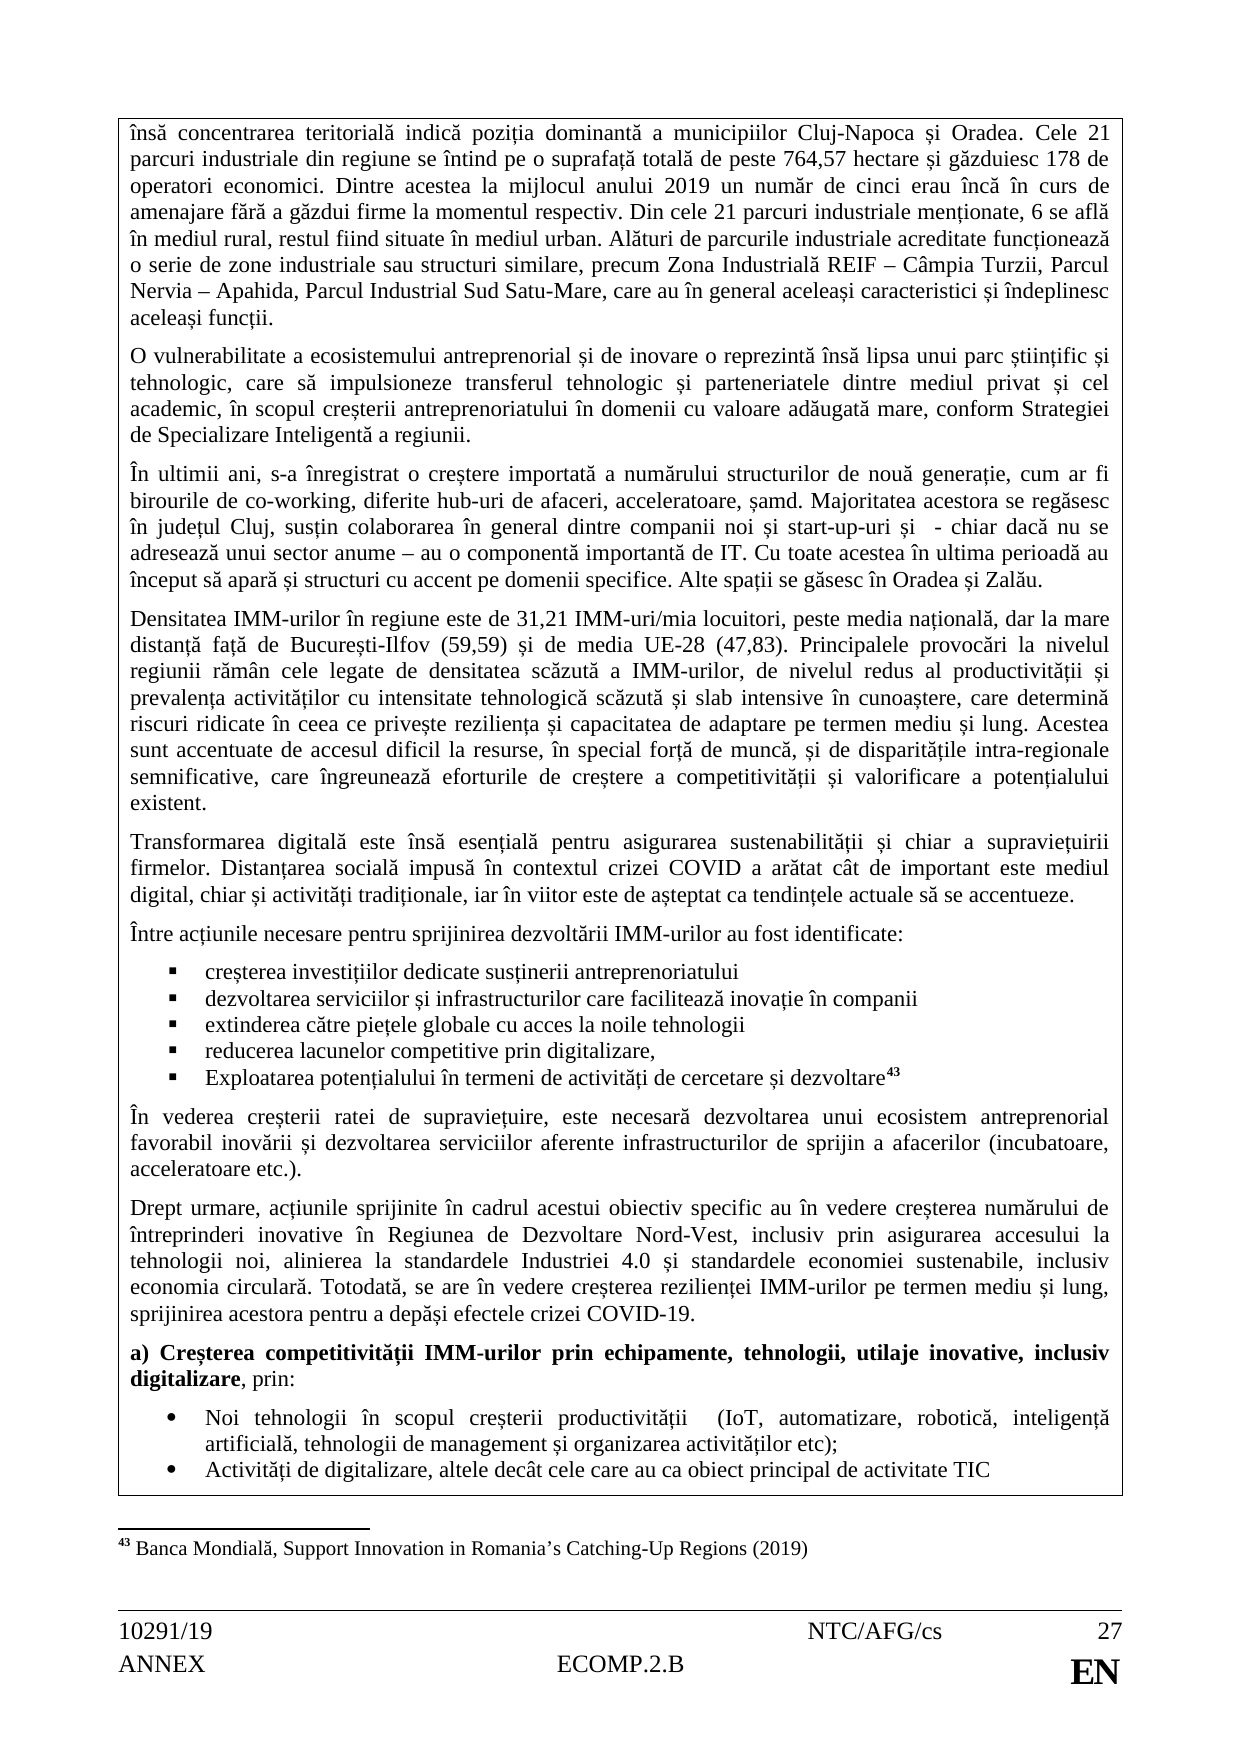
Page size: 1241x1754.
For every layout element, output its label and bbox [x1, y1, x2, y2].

table_header [119, 119, 1122, 1495]
